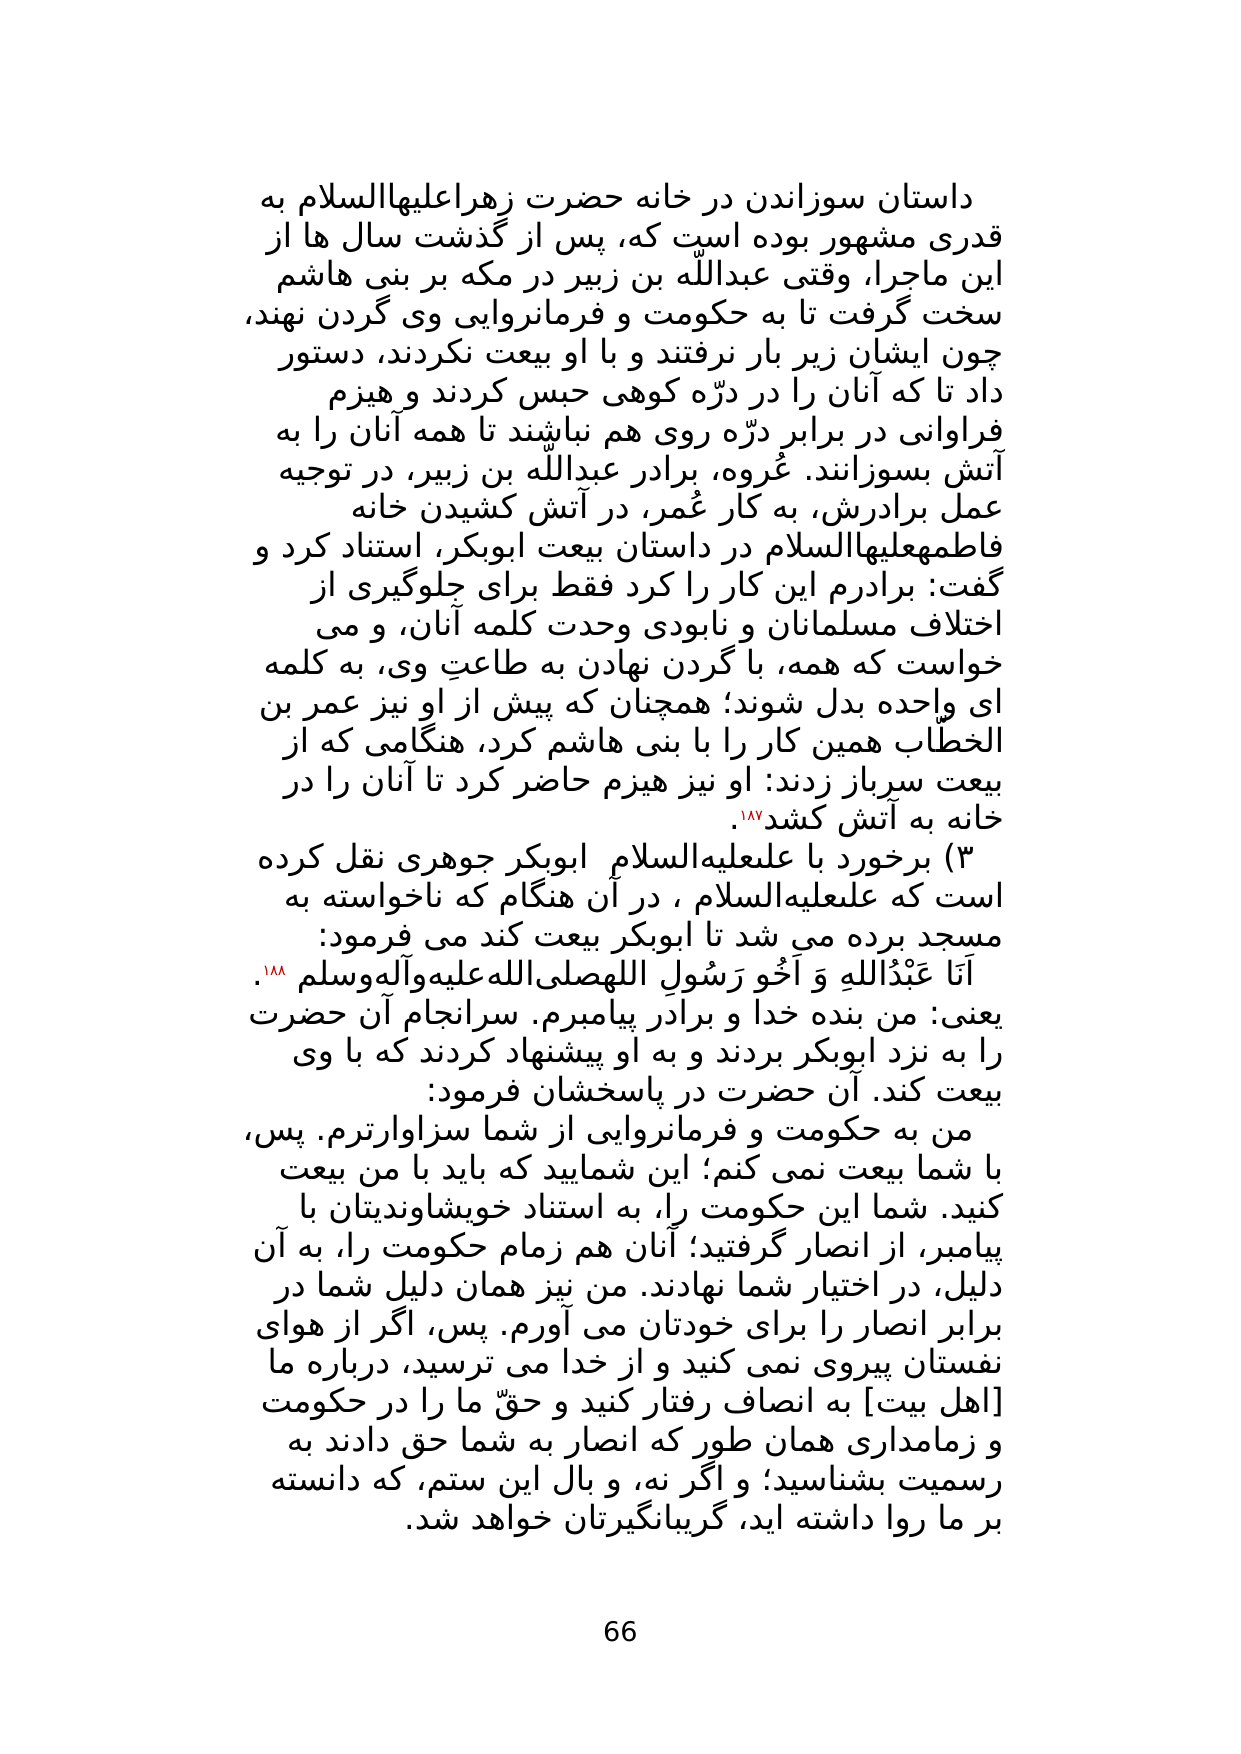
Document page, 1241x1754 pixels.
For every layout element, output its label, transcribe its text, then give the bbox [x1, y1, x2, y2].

text اَنَا عَبْدُاللهِ وَ اَخُو رَسُولِ اللهصلى‌الله‌عليه‌وآله‌وسلم ١٨٨. يعنى: من بنده خدا و برادر پيامبرم. سرانجام آن حضرت را به نزد ابوبکر بردند و به او پيشنهاد کردند که با وى بيعت کند. آن حضرت در پاسخشان فرمود: [236, 954, 1004, 1110]
text داستان سوزاندن در خانه حضرت زهراعليها‌السلام به قدرى مشهور بوده است که، پس از گذشت سال ها از اين ماجرا، وقتى عبداللّه بن زبير در مکه بر بنى هاشم سخت گرفت تا به حکومت و فرمانروايى وى گردن نهند، چون ايشان زير بار نرفتند و با او بيعت نکردند، دستور داد تا که آنان را در درّه کوهى حبس کردند و هيزم فراوانى در برابر درّه روى هم نباشند تا همه آنان را به آتش بسوزانند. عُروه، برادر عبداللّه بن زبير، در توجيه عمل برادرش، به کار عُمر، در آتش کشيدن خانه فاطمهعليها‌السلام در داستان بيعت ابوبکر، استناد کرد و گفت: برادرم اين کار را کرد فقط براى جلوگيرى از اختلاف مسلمانان و نابودى وحدت کلمه آنان، و مى خواست که همه، با گردن نهادن به طاعتِ وى، به کلمه اى واحده بدل شوند؛ همچنان که پيش از او نيز عمر بن الخطّاب همين کار را با بنى هاشم کرد، هنگامى که از بيعت سرباز زدند: او نيز هيزم حاضر کرد تا آنان را در خانه به آتش کشد١٨٧. [236, 177, 1004, 838]
text ٣) برخورد با علىعليه‌السلام ابوبکر جوهرى نقل کرده است که علىعليه‌السلام ، در آن هنگام که ناخواسته به مسجد برده مى شد تا ابوبکر بيعت کند مى فرمود: [236, 838, 1004, 954]
text من به حکومت و فرمانروايى از شما سزاوارترم. پس، با شما بيعت نمى کنم؛ اين شماييد که بايد با من بيعت کنيد. شما اين حکومت را، به استناد خويشاونديتان با پيامبر، از انصار گرفتيد؛ آنان هم زمام حکومت را، به آن دليل، در اختيار شما نهادند. من نيز همان دليل شما در برابر انصار را براى خودتان مى آورم. پس، اگر از هواى نفستان پيروى نمى کنيد و از خدا مى ترسيد، درباره ما [اهل بيت] به انصاف رفتار کنيد و حقّ ما را در حکومت و زمامدارى همان طور که انصار به شما حق دادند به رسميت بشناسيد؛ و اگر نه، و بال اين ستم، که دانسته بر ما روا داشته ايد، گريبانگيرتان خواهد شد. [236, 1110, 1004, 1537]
